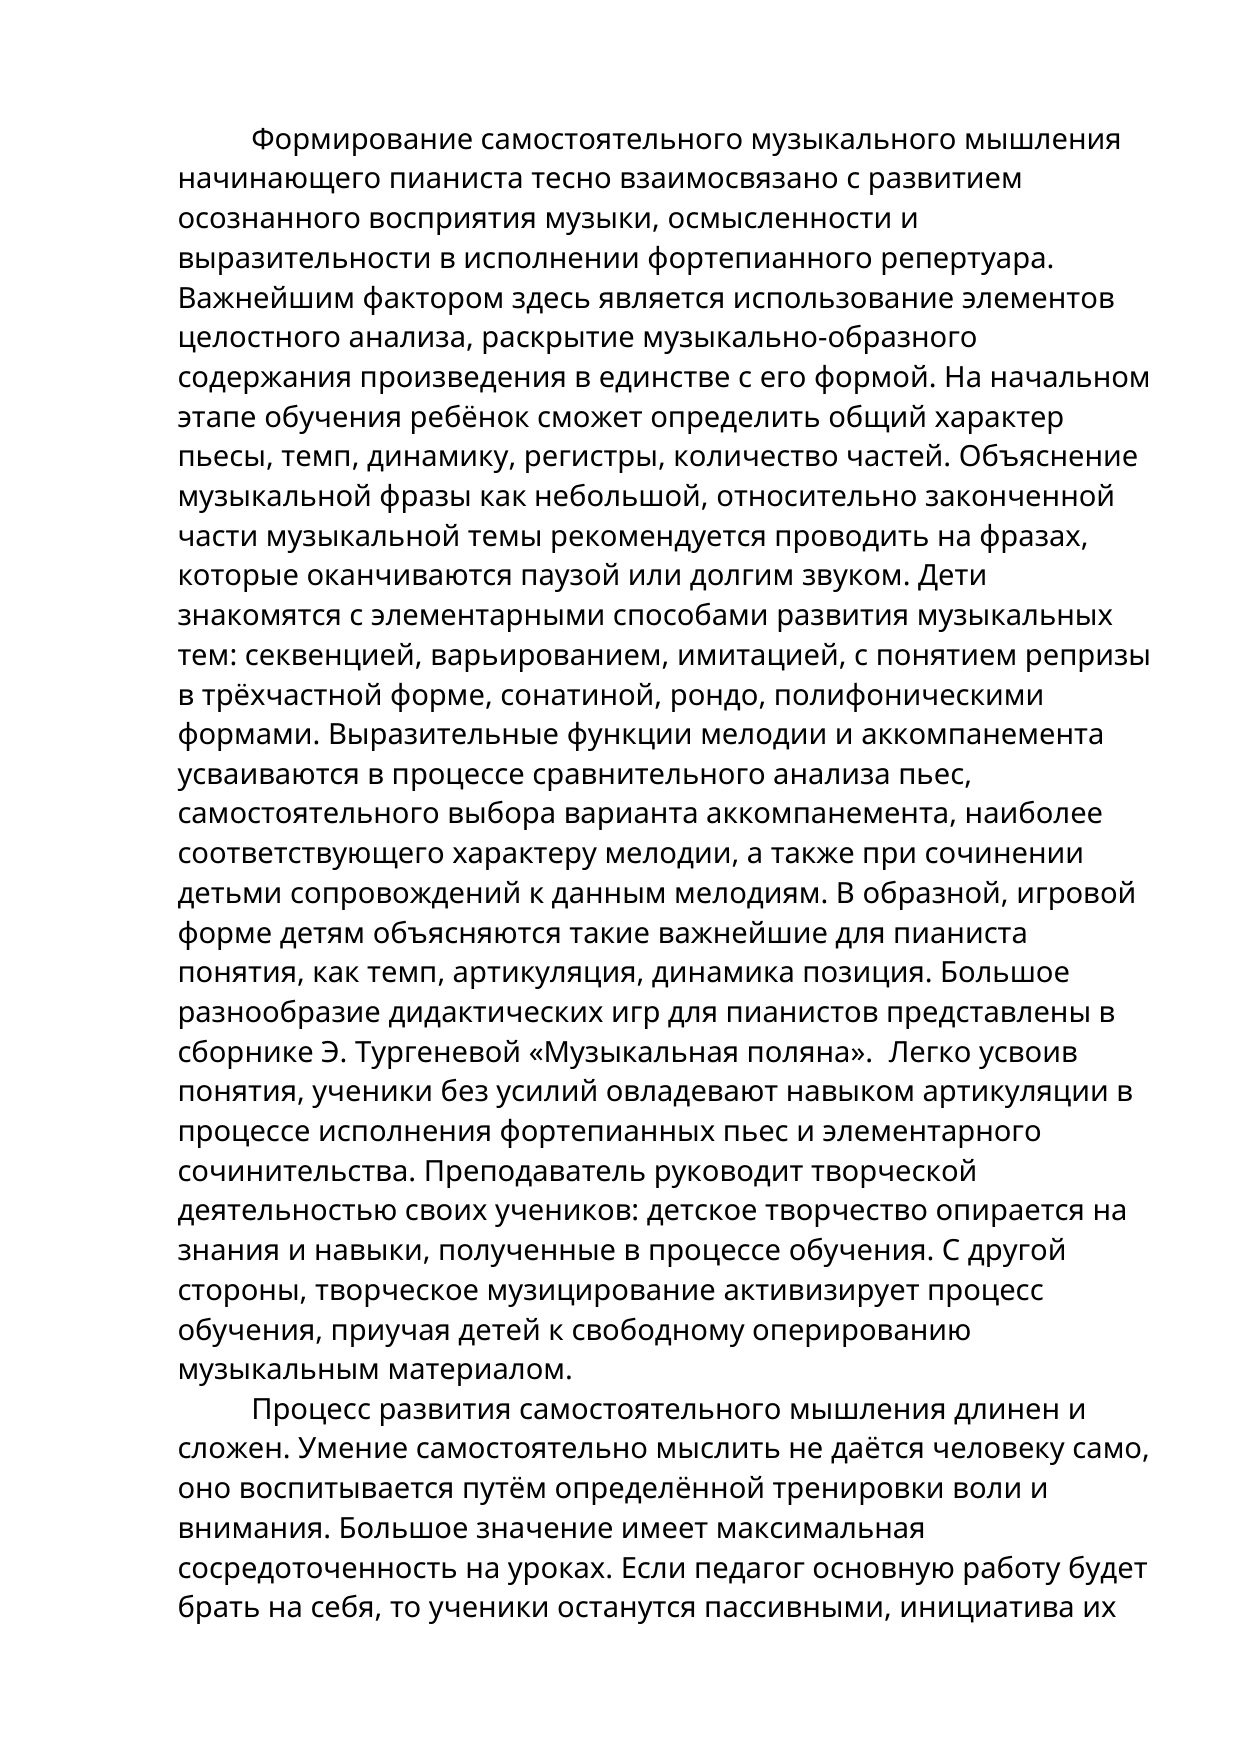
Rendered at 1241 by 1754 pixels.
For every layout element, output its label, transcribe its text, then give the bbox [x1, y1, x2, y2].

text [177, 1388, 1152, 1626]
text Формирование самостоятельного музыкального мышления начинающего пианиста тесно взаимосвязано с развитием осознанного восприятия музыки, осмысленности и выразительности в исполнении фортепианного репертуара. Важнейшим фактором здесь является использование элементов целостного анализа, раскрытие музыкально-образного содержания произведения в единстве с его формой. На начальном этапе обучения ребёнок сможет определить общий характер пьесы, темп, динамику, регистры, количество частей. Объяснение музыкальной фразы как небольшой, относительно законченной части музыкальной темы рекомендуется проводить на фразах, которые оканчиваются паузой или долгим звуком. Дети знакомятся с элементарными способами развития музыкальных тем: секвенцией, варьированием, имитацией, с понятием репризы в трёхчастной форме, сонатиной, рондо, полифоническими формами. Выразительные функции мелодии и аккомпанемента усваиваются в процессе сравнительного анализа пьес, самостоятельного выбора варианта аккомпанемента, наиболее соответствующего характеру мелодии, а также при сочинении детьми сопровождений к данным мелодиям. В образной, игровой форме детям объясняются такие важнейшие для пианиста понятия, как темп, артикуляция, динамика позиция. Большое разнообразие дидактических игр для пианистов представлены в сборнике Э. Тургеневой «Музыкальная поляна». Легко усвоив понятия, ученики без усилий овладевают навыком артикуляции в процессе исполнения фортепианных пьес и элементарного сочинительства. Преподаватель руководит творческой деятельностью своих учеников: детское творчество опирается на знания и навыки, полученные в процессе обучения. С другой стороны, творческое музицирование активизирует процесс обучения, приучая детей к свободному оперированию музыкальным материалом. [177, 118, 1152, 1388]
